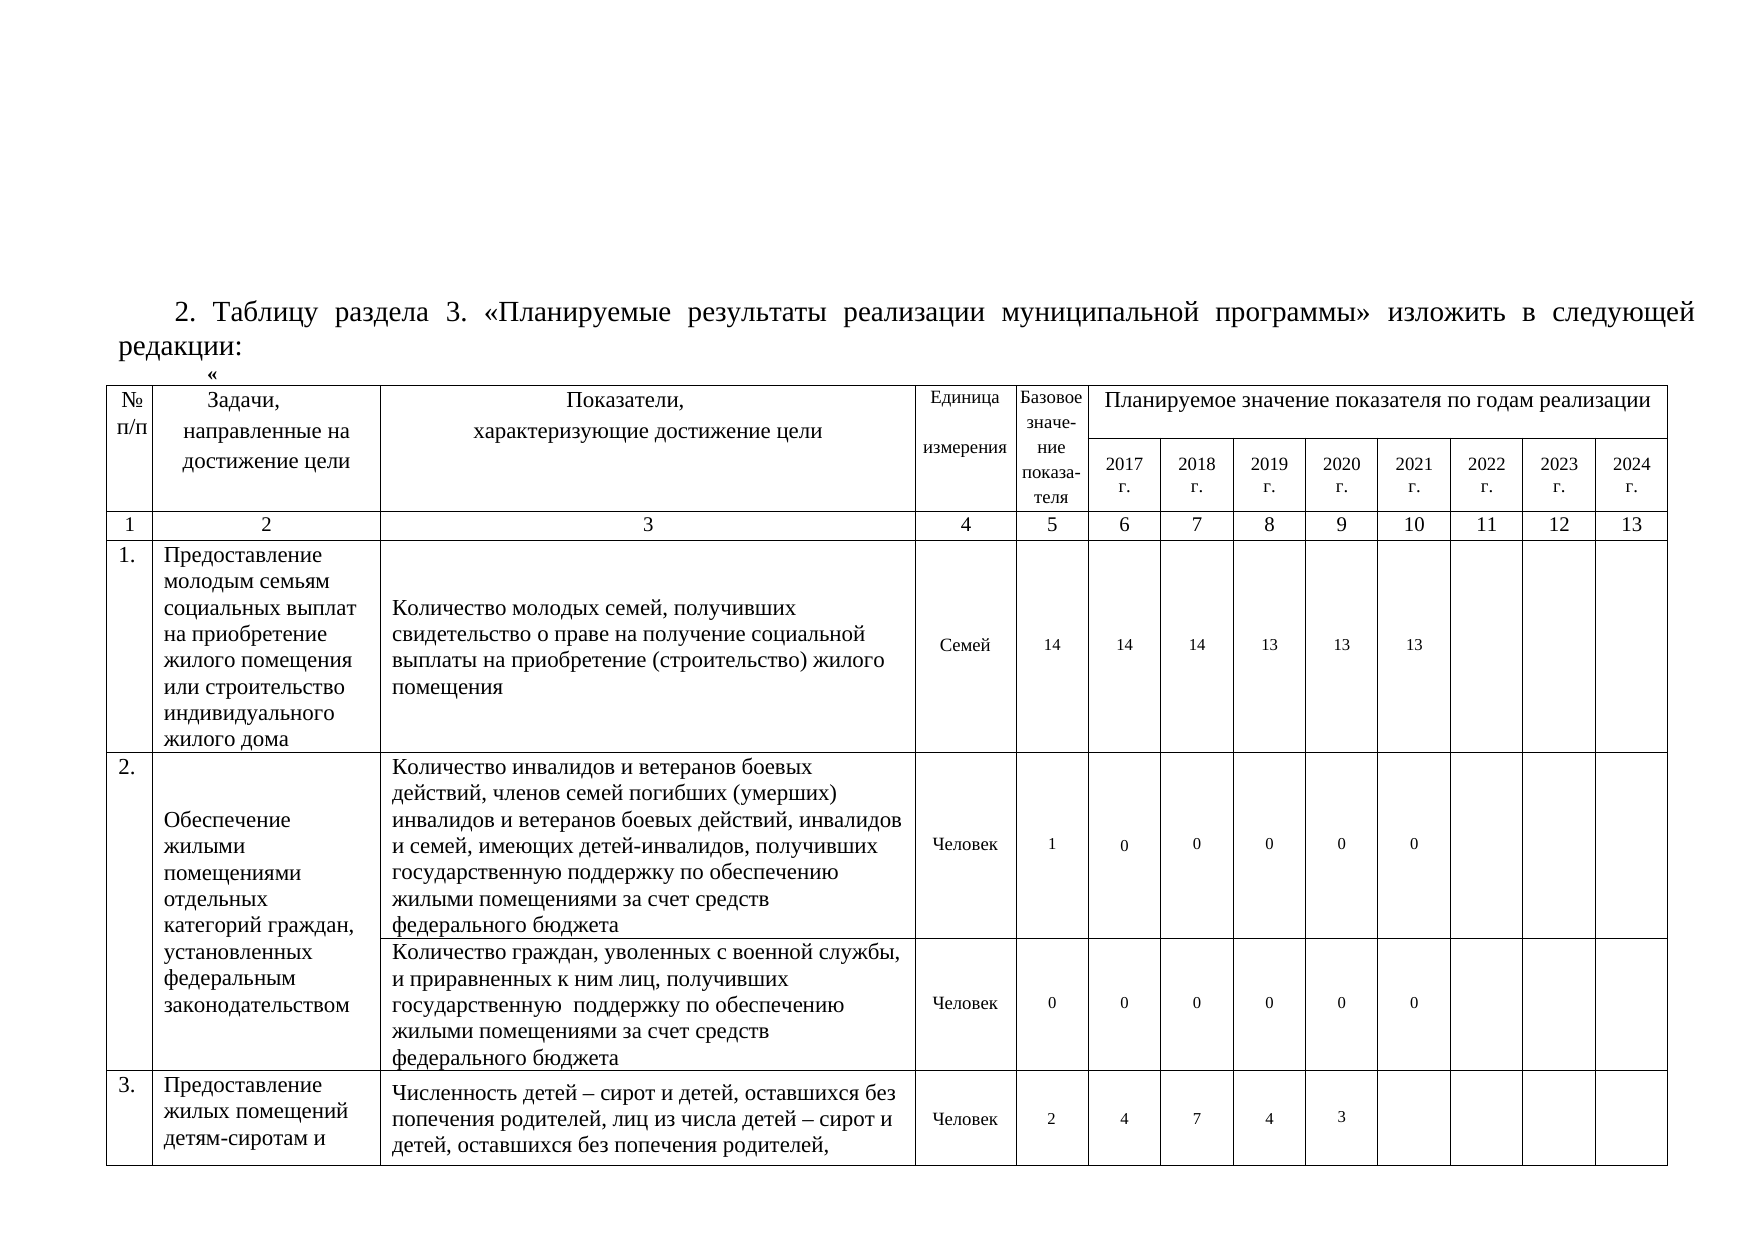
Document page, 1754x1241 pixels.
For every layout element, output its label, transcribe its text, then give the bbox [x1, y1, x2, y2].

table_cell 2 [1017, 1071, 1088, 1165]
table_cell 11 [1451, 512, 1522, 540]
table_cell 10 [1378, 512, 1450, 540]
table_cell 1 [107, 512, 152, 540]
table_cell Человек [916, 753, 1016, 937]
table_cell Предоставление молодым семьям социальных выплат на приобретение жилого помещения или строительство индивидуального жилого дома [153, 541, 380, 752]
table_cell 1 [1017, 753, 1088, 937]
table_cell 3 [381, 512, 915, 540]
table_cell [1378, 1071, 1450, 1165]
table_cell 13 [1306, 541, 1377, 752]
table_cell [1596, 753, 1667, 937]
table_cell 2017 г. [1089, 439, 1160, 511]
table_cell [1451, 753, 1522, 937]
table_cell [1451, 1071, 1522, 1165]
table_cell 7 [1161, 1071, 1233, 1165]
text 2. Таблицу раздела 3. «Планируемые результаты реализации муниципальной программы» изложить в следующей редакции: [118, 294, 1695, 361]
table_cell 0 [1306, 939, 1377, 1070]
table_cell 12 [1523, 512, 1595, 540]
table_cell [1523, 939, 1595, 1070]
table_header Планируемое значение показателя по годам реализации [1089, 386, 1667, 437]
table_cell 2. [107, 753, 152, 1070]
table_cell [1451, 541, 1522, 752]
table_cell 14 [1017, 541, 1088, 752]
table_cell 9 [1306, 512, 1377, 540]
table_cell 0 [1161, 753, 1233, 937]
table_cell 0 [1089, 753, 1160, 937]
table_cell 2023 г. [1523, 439, 1595, 511]
table_cell 0 [1234, 939, 1305, 1070]
table_cell 7 [1161, 512, 1233, 540]
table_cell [153, 1071, 380, 1165]
table_cell 0 [1234, 753, 1305, 937]
table_cell Количество инвалидов и ветеранов боевых действий, членов семей погибших (умерших) инвалидов и ветеранов боевых действий, инвалидов и семей, имеющих детей-инвалидов, получивших государственную поддержку по обеспечению жилыми помещениями за счет средств федерального бюджета [381, 753, 915, 937]
table_cell 13 [1378, 541, 1450, 752]
table_cell Человек [916, 939, 1016, 1070]
table_cell [1596, 541, 1667, 752]
table_cell 5 [1017, 512, 1088, 540]
table_header Базовое значе-ние показа-теля [1017, 386, 1088, 511]
table_cell 1. [107, 541, 152, 752]
table_cell Количество граждан, уволенных с военной службы, и приравненных к ним лиц, получивших государственную поддержку по обеспечению жилыми помещениями за счет средств федерального бюджета [381, 939, 915, 1070]
table_cell 0 [1089, 939, 1160, 1070]
table_cell 2021 г. [1378, 439, 1450, 511]
table_cell 13 [1234, 541, 1305, 752]
table_cell 4 [916, 512, 1016, 540]
table_cell 2022 г. [1451, 439, 1522, 511]
table_cell 4 [1234, 1071, 1305, 1165]
table_header Задачи, направленные на достижение цели [153, 386, 380, 511]
table_cell 2018 г. [1161, 439, 1233, 511]
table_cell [381, 1071, 915, 1165]
table_cell Человек [916, 1071, 1016, 1165]
table_cell 2024 г. [1596, 439, 1667, 511]
table_cell Семей [916, 541, 1016, 752]
table_cell 0 [1378, 753, 1450, 937]
table_cell [1523, 1071, 1595, 1165]
table_cell 4 [1089, 1071, 1160, 1165]
table_cell 0 [1306, 753, 1377, 937]
table_cell [1523, 541, 1595, 752]
table_cell 2019 г. [1234, 439, 1305, 511]
table_cell 13 [1596, 512, 1667, 540]
table_cell 0 [1161, 939, 1233, 1070]
table_cell Количество молодых семей, получивших свидетельство о праве на получение социальной выплаты на приобретение (строительство) жилого помещения [381, 541, 915, 752]
text « [207, 361, 1695, 385]
table_cell 0 [1378, 939, 1450, 1070]
table_cell 3 [1306, 1071, 1377, 1165]
table_cell [1523, 753, 1595, 937]
table_cell [1596, 939, 1667, 1070]
table_cell 3. [107, 1071, 152, 1165]
table_header Единица измерения [916, 386, 1016, 511]
table_cell 14 [1089, 541, 1160, 752]
table_cell 2020 г. [1306, 439, 1377, 511]
table_cell [1451, 939, 1522, 1070]
table_cell 0 [1017, 939, 1088, 1070]
table_cell 2 [153, 512, 380, 540]
table_cell Обеспечение жилыми помещениями отдельных категорий граждан, установленных федеральным законодательством [153, 753, 380, 1070]
table_header № п/п [107, 386, 152, 511]
table_header Показатели, характеризующие достижение цели [381, 386, 915, 511]
table_cell 14 [1161, 541, 1233, 752]
table_cell 6 [1089, 512, 1160, 540]
table_cell [1596, 1071, 1667, 1165]
table_cell 8 [1234, 512, 1305, 540]
